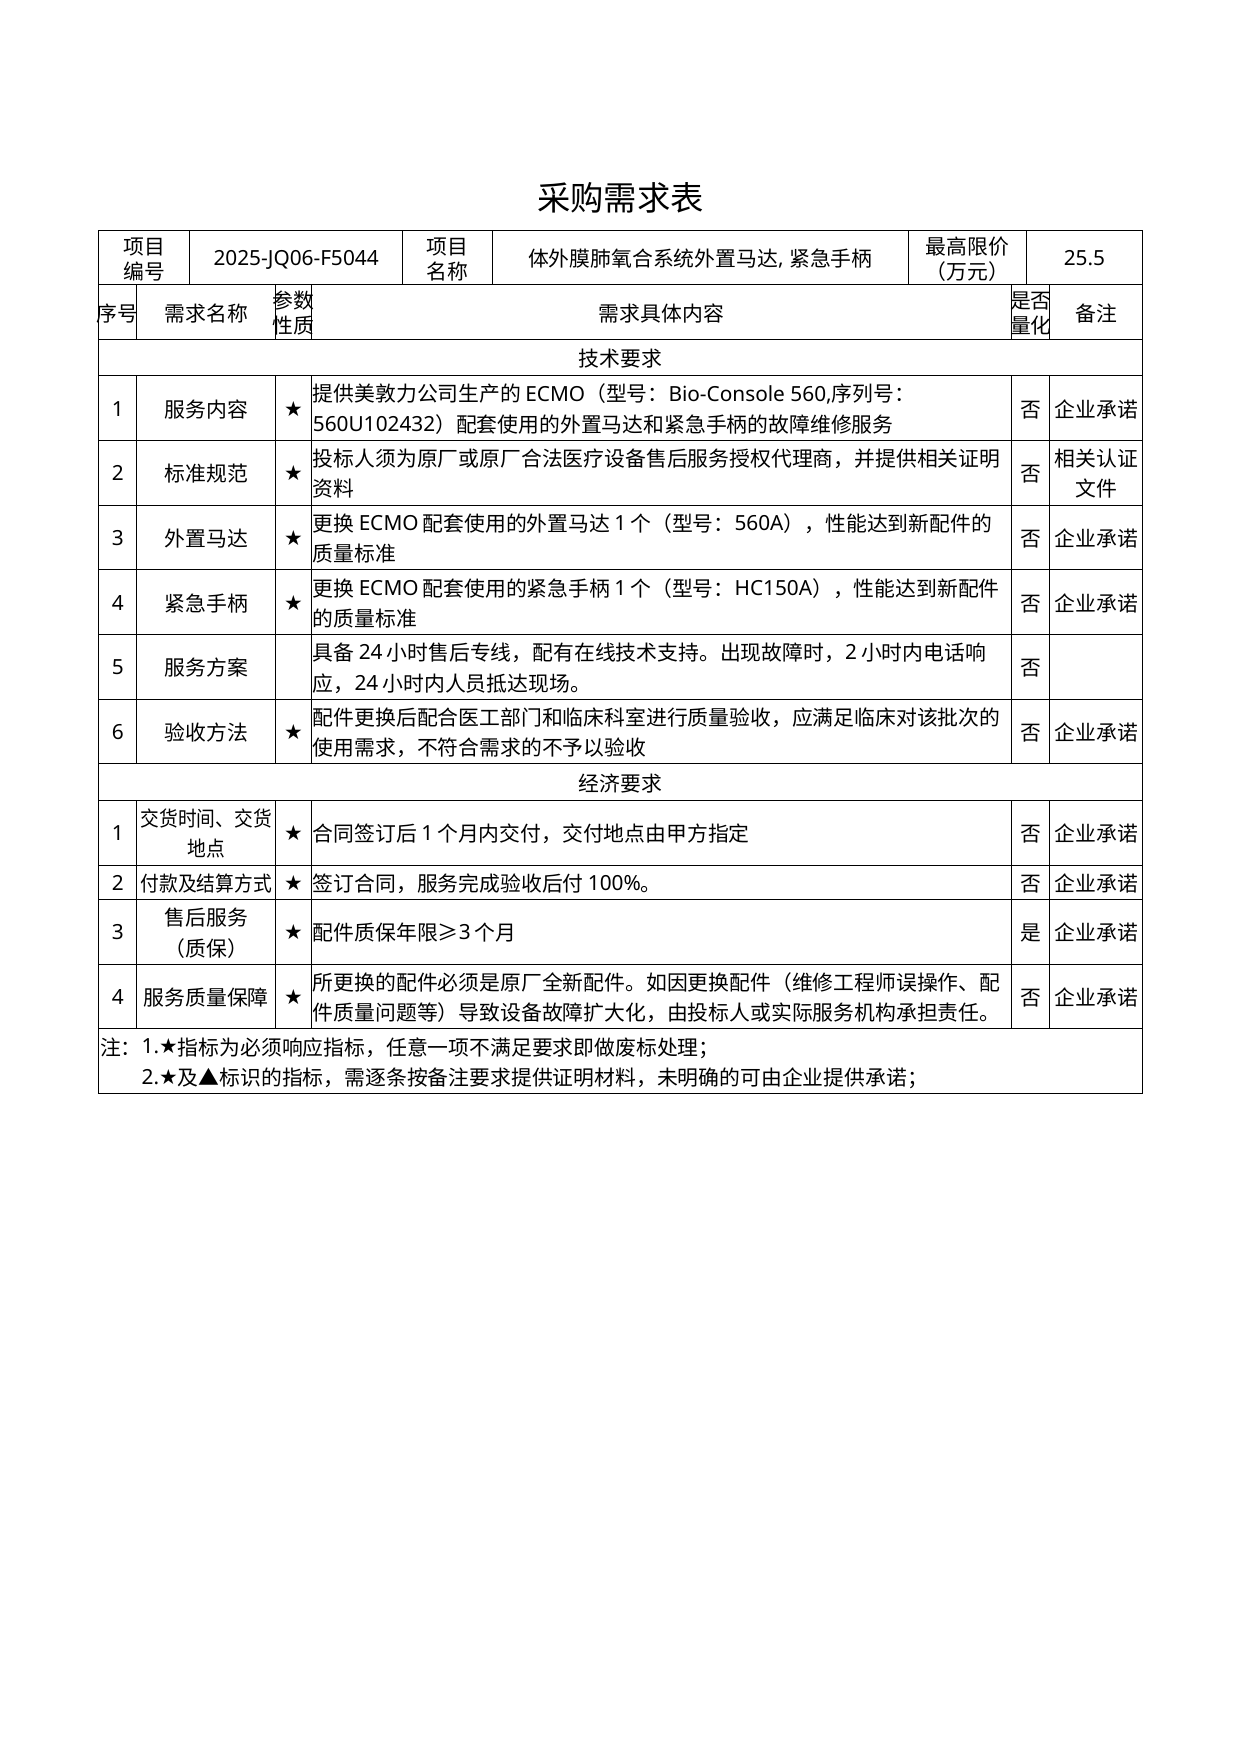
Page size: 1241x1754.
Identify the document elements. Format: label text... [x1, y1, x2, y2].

table_cell 否 [1012, 635, 1049, 699]
table_cell 项目 编号 [99, 231, 189, 284]
table_cell 所更换的配件必须是原厂全新配件。如因更换配件（维修工程师误操作、配件质量问题等）导致设备故障扩大化，由投标人或实际服务机构承担责任。 [312, 965, 1011, 1028]
table_cell 企业承诺 [1050, 801, 1142, 864]
table_cell 体外膜肺氧合系统外置马达, 紧急手柄 [493, 231, 908, 284]
table_header 采购需求表 [98, 162, 1142, 230]
table_cell 注：1.★指标为必须响应指标，任意一项不满足要求即做废标处理； 2.★及▲标识的指标，需逐条按备注要求提供证明材料，未明确的可由企业提供承诺； [99, 1029, 1142, 1093]
table_cell 最高限价 （万元） [909, 231, 1026, 284]
table_cell 序号 [99, 285, 136, 338]
table_cell 企业承诺 [1050, 900, 1142, 963]
table_cell 否 [1012, 570, 1049, 634]
table_cell 经济要求 [99, 764, 1142, 800]
table_cell 企业承诺 [1050, 570, 1142, 634]
table_cell 是否 量化 [1012, 285, 1049, 338]
table_cell 参数 性质 [276, 285, 311, 338]
table_cell 2 [99, 866, 136, 899]
table_cell 否 [1012, 965, 1049, 1028]
table_cell 3 [99, 506, 136, 569]
table_cell 交货时间、交货地点 [137, 801, 275, 864]
table_cell 投标人须为原厂或原厂合法医疗设备售后服务授权代理商，并提供相关证明资料 [312, 441, 1011, 504]
table_cell 需求具体内容 [312, 285, 1011, 338]
table_cell 否 [1012, 866, 1049, 899]
table_cell 项目 名称 [403, 231, 492, 284]
table_cell 服务质量保障 [137, 965, 275, 1028]
table_cell 3 [99, 900, 136, 963]
table_cell 提供美敦力公司生产的ECMO（型号：Bio-Console 560,序列号：560U102432）配套使用的外置马达和紧急手柄的故障维修服务 [312, 376, 1011, 440]
table_cell 4 [99, 965, 136, 1028]
table_cell ★ [276, 570, 311, 634]
table_cell 否 [1012, 801, 1049, 864]
table_cell 4 [99, 570, 136, 634]
table_cell 紧急手柄 [137, 570, 275, 634]
table_cell 否 [1012, 700, 1049, 763]
table_cell [1050, 635, 1142, 699]
table_cell ★ [276, 700, 311, 763]
table_cell 服务方案 [137, 635, 275, 699]
table_cell [276, 635, 311, 699]
table_cell ★ [276, 801, 311, 864]
table_cell 备注 [1050, 285, 1142, 338]
table_cell 企业承诺 [1050, 506, 1142, 569]
table_cell 25.5 [1027, 231, 1142, 284]
table_cell 服务内容 [137, 376, 275, 440]
table_cell ★ [276, 965, 311, 1028]
table_cell 否 [1012, 441, 1049, 504]
table_cell 更换ECMO配套使用的外置马达1个（型号：560A），性能达到新配件的质量标准 [312, 506, 1011, 569]
table_cell 合同签订后1个月内交付，交付地点由甲方指定 [312, 801, 1011, 864]
table_cell 配件质保年限≥3个月 [312, 900, 1011, 963]
table_cell ★ [276, 376, 311, 440]
table_cell 需求名称 [137, 285, 275, 338]
table_cell 2025-JQ06-F5044 [190, 231, 402, 284]
table_cell 付款及结算方式 [137, 866, 275, 899]
table_cell 售后服务 （质保） [137, 900, 275, 963]
table_cell 6 [99, 700, 136, 763]
table_cell 签订合同，服务完成验收后付100%。 [312, 866, 1011, 899]
table_cell ★ [276, 866, 311, 899]
table_cell 是 [1012, 900, 1049, 963]
table_cell 1 [99, 801, 136, 864]
table_cell 企业承诺 [1050, 866, 1142, 899]
table_cell 技术要求 [99, 340, 1142, 375]
table_cell 验收方法 [137, 700, 275, 763]
table_cell 否 [1012, 506, 1049, 569]
table_cell ★ [276, 441, 311, 504]
table_cell 5 [99, 635, 136, 699]
table_cell 标准规范 [137, 441, 275, 504]
table_cell 具备24小时售后专线，配有在线技术支持。出现故障时，2小时内电话响应，24小时内人员抵达现场。 [312, 635, 1011, 699]
table_cell 企业承诺 [1050, 376, 1142, 440]
table_cell ★ [276, 900, 311, 963]
table_cell 否 [1012, 376, 1049, 440]
table_cell 1 [99, 376, 136, 440]
table_cell 企业承诺 [1050, 965, 1142, 1028]
table_cell 2 [99, 441, 136, 504]
table_cell 更换ECMO配套使用的紧急手柄1个（型号：HC150A），性能达到新配件的质量标准 [312, 570, 1011, 634]
table_cell 企业承诺 [1050, 700, 1142, 763]
table_cell 外置马达 [137, 506, 275, 569]
table_cell 相关认证文件 [1050, 441, 1142, 504]
table_cell 配件更换后配合医工部门和临床科室进行质量验收，应满足临床对该批次的使用需求，不符合需求的不予以验收 [312, 700, 1011, 763]
table_cell ★ [276, 506, 311, 569]
